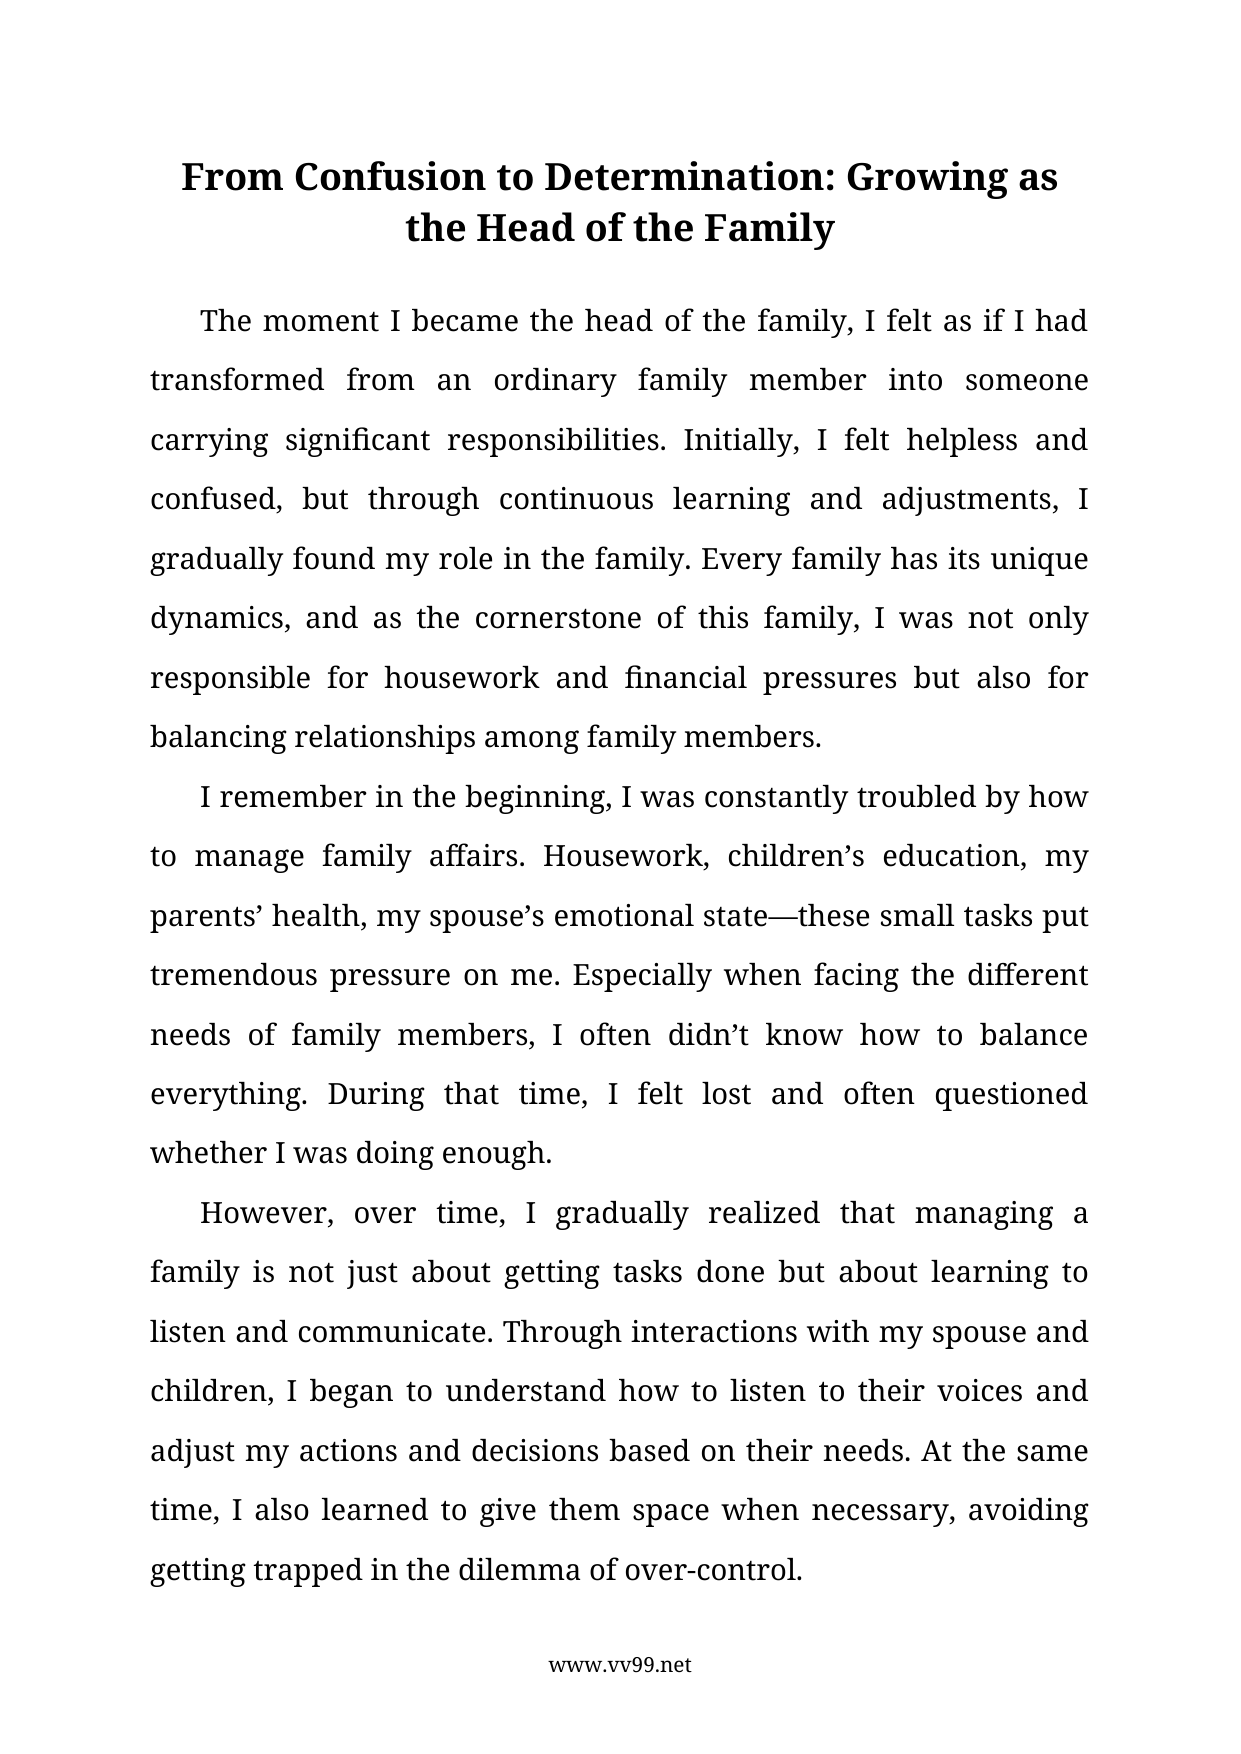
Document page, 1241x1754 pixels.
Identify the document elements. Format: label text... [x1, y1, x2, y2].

subtitle From Confusion to Determination: Growing as the Head of the Family [150, 150, 1090, 252]
text The moment I became the head of the family, I felt as if I had transformed from an ordinary family member into someone carrying significant responsibilities. Initially, I felt helpless and confused, but through continuous learning and adjustments, I gradually found my role in the family. Every family has its unique dynamics, and as the cornerstone of this family, I was not only responsible for housework and financial pressures but also for balancing relationships among family members. [150, 300, 1090, 756]
text I remember in the beginning, I was constantly troubled by how to manage family affairs. Housework, children’s education, my parents’ health, my spouse’s emotional state—these small tasks put tremendous pressure on me. Especially when facing the different needs of family members, I often didn’t know how to balance everything. During that time, I felt lost and often questioned whether I was doing enough. [150, 776, 1090, 1172]
text However, over time, I gradually realized that managing a family is not just about getting tasks done but about learning to listen and communicate. Through interactions with my spouse and children, I began to understand how to listen to their voices and adjust my actions and decisions based on their needs. At the same time, I also learned to give them space when necessary, avoiding getting trapped in the dilemma of over-control. [150, 1192, 1090, 1589]
